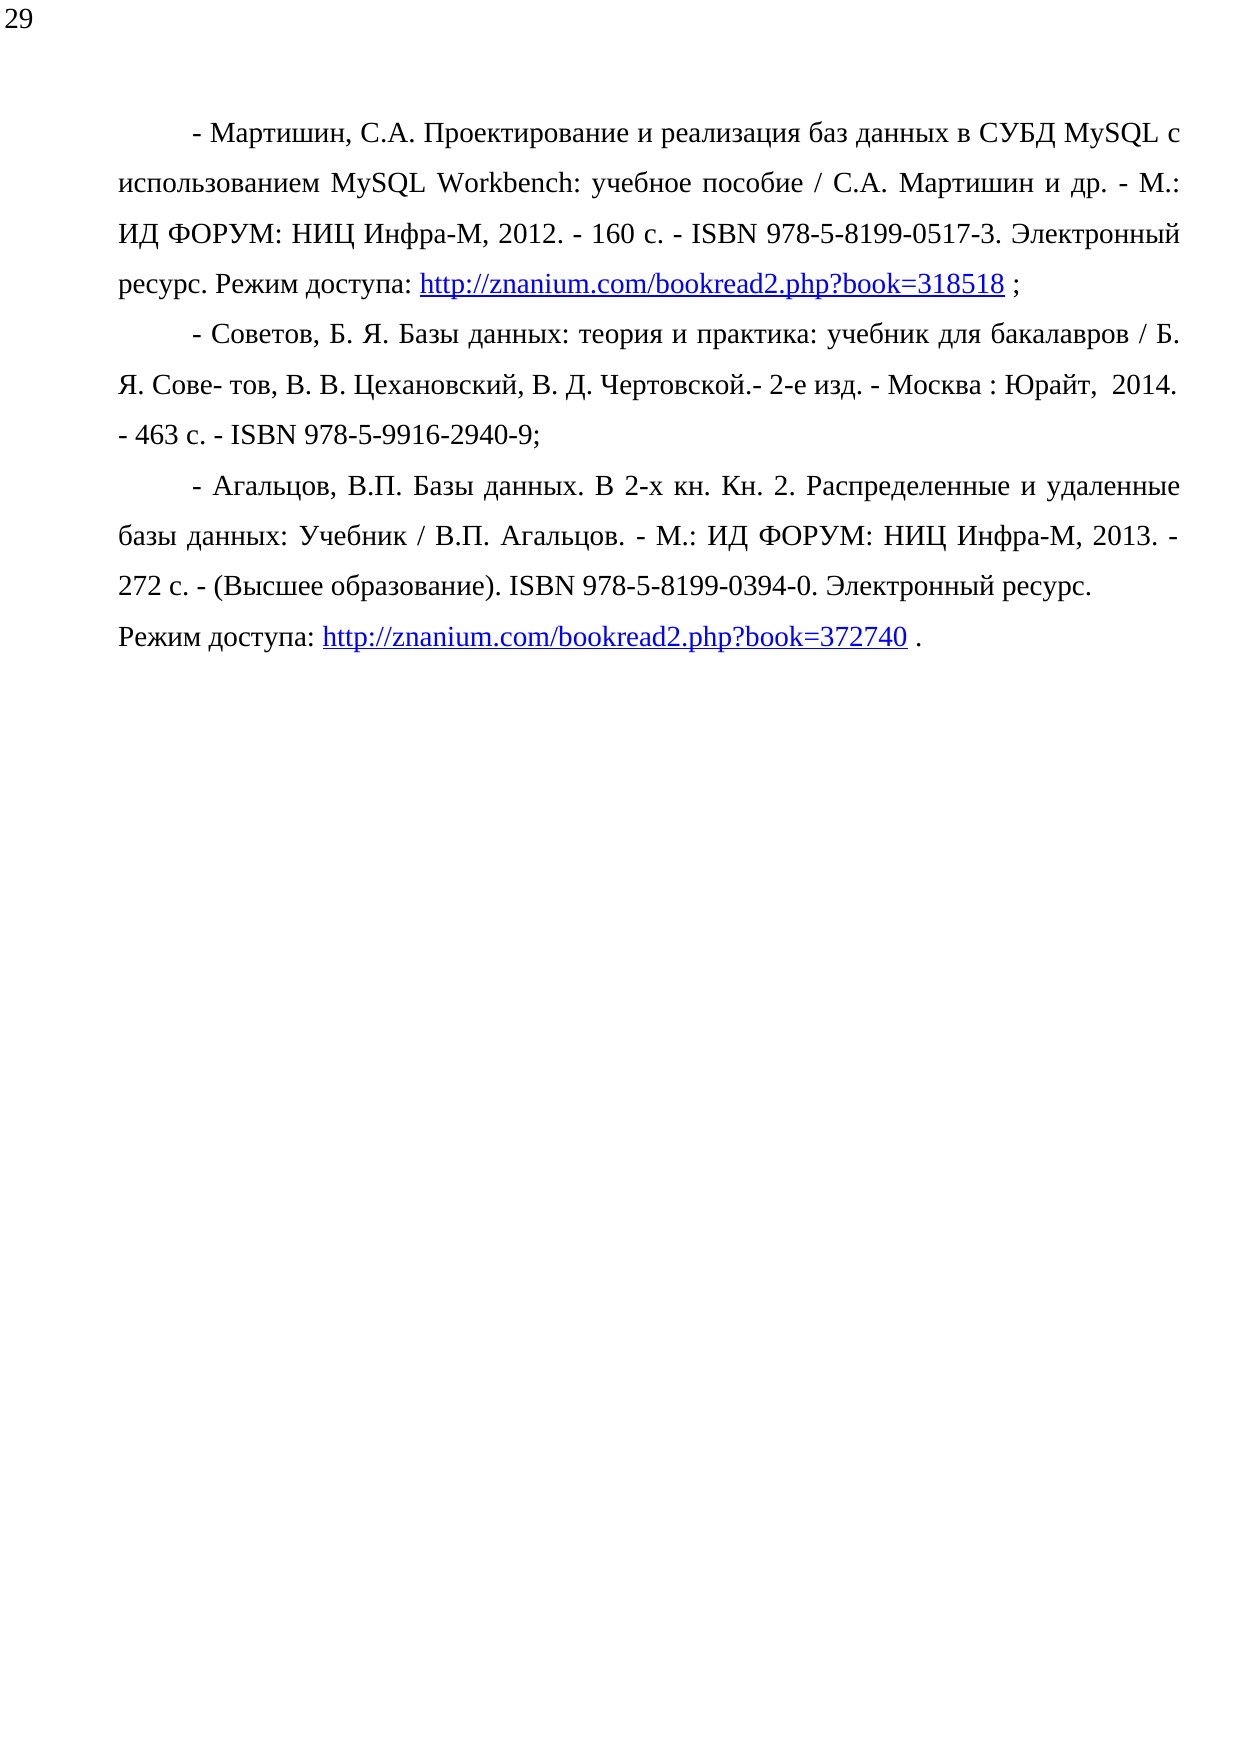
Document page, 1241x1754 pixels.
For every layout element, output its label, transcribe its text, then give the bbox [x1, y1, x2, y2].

list Мартишин, С.А. Проектирование и реализация баз данных в СУБД MySQL с использованием MySQL Workbench: учебное пособие / С.А. Мартишин и др. - М.: ИД ФОРУМ: НИЦ Инфра-М, 2012. - 160 с. - ISBN 978-5-8199-0517-3. Электронный ресурс. Режим доступа: http://znanium.com/bookread2.php?book=318518 ; [118, 115, 1182, 300]
text 272 с. - (Высшее образование). ISBN 978-5-8199-0394-0. Электронный ресурс. Режим доступа: http://znanium.com/bookread2.php?book=372740 . [118, 568, 1169, 652]
list Cоветов, Б. Я. Базы данных: теория и практика: учебник для бакалавров / Б. Я. Сове- тов, В. В. Цехановский, В. Д. Чертовской.- 2-е изд. - Москва : Юрайт, 2014. [118, 317, 1181, 401]
list Агальцов, В.П. Базы данных. В 2-х кн. Кн. 2. Распределенные и удаленные базы данных: Учебник / В.П. Агальцов. - М.: ИД ФОРУМ: НИЦ Инфра-М, 2013. - [118, 468, 1182, 551]
text - 463 с. - ISBN 978-5-9916-2940-9; [118, 418, 1207, 451]
